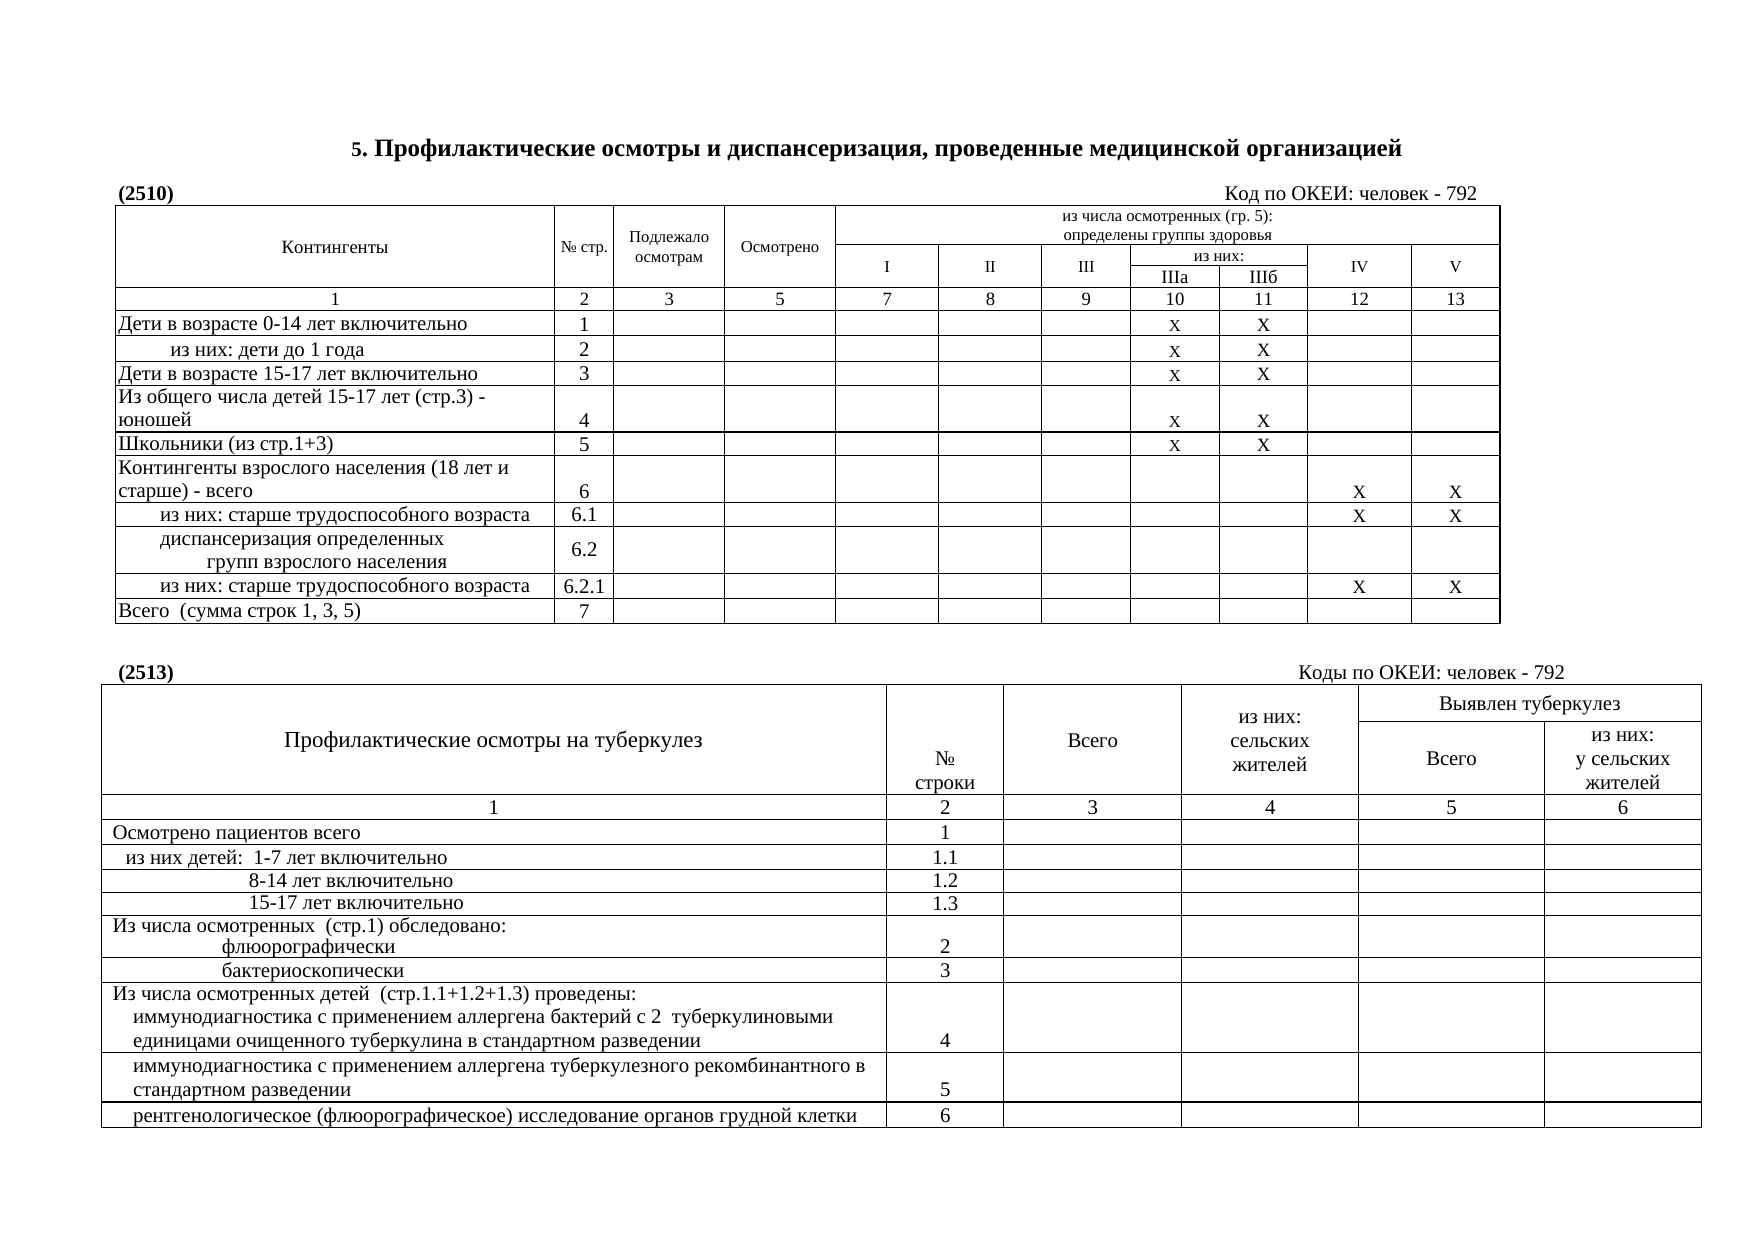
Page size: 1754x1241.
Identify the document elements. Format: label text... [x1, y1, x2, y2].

table_cell [1359, 820, 1544, 844]
table_cell [1308, 311, 1411, 335]
table_cell [939, 336, 1041, 361]
table_cell [1308, 336, 1411, 361]
table_cell [1220, 503, 1307, 526]
table_cell [614, 574, 724, 598]
table_cell [1412, 311, 1499, 335]
table_cell [1545, 893, 1701, 914]
table_cell IV [1308, 245, 1411, 287]
table_cell из них: [1131, 245, 1307, 264]
table_cell [1220, 527, 1307, 573]
table_cell Контингенты взрослого населения (18 лет и старше) - всего [116, 456, 554, 502]
table_cell [1131, 503, 1219, 526]
table_cell X [1131, 386, 1219, 431]
table_cell 5 [1359, 795, 1544, 819]
table_cell Из общего числа детей 15-17 лет (стр.3) - юношей [116, 386, 554, 431]
table_cell [939, 311, 1041, 335]
table_cell [1359, 1053, 1544, 1101]
table_cell [725, 527, 835, 573]
table_cell [939, 456, 1041, 502]
table_cell [939, 527, 1041, 573]
table_cell [1182, 983, 1358, 1052]
table_cell 3 [887, 958, 1003, 982]
table_cell [614, 311, 724, 335]
table_cell [1359, 916, 1544, 957]
table_cell [1308, 527, 1411, 573]
table_cell X [1131, 362, 1219, 384]
table_cell рентгенологическое (флюорографическое) исследование органов грудной клетки [102, 1103, 886, 1127]
table_cell II [939, 245, 1041, 287]
table_cell [1545, 870, 1701, 892]
table_cell [1004, 958, 1181, 982]
table_cell [836, 386, 938, 431]
table_cell [939, 574, 1041, 598]
table_cell 2 [887, 916, 1003, 957]
table_cell [1359, 845, 1544, 869]
table_cell 10 [1131, 288, 1219, 310]
table_cell [1182, 820, 1358, 844]
table_cell [614, 456, 724, 502]
table_cell X [1220, 362, 1307, 384]
table_cell [836, 456, 938, 502]
table_cell [725, 574, 835, 598]
table_cell III [1042, 245, 1130, 287]
table_cell [836, 574, 938, 598]
table_cell 11 [1220, 288, 1307, 310]
table_cell [1182, 845, 1358, 869]
table_cell [614, 599, 724, 623]
table_cell [1359, 1103, 1544, 1127]
table_cell [1131, 574, 1219, 598]
text (2513) Коды по ОКЕИ: человек - 792 [118, 660, 1636, 684]
table_cell X [1308, 503, 1411, 526]
table_cell 12 [1308, 288, 1411, 310]
table_cell [1042, 433, 1130, 455]
table_cell [1182, 958, 1358, 982]
table_cell 7 [555, 599, 613, 623]
table_cell [1004, 916, 1181, 957]
table_cell X [1308, 574, 1411, 598]
table_header из числа осмотренных (гр. 5): определены группы здоровья [836, 206, 1499, 244]
table_cell [1042, 456, 1130, 502]
table_cell 6 [555, 456, 613, 502]
table_cell [1545, 958, 1701, 982]
table_cell 3 [614, 288, 724, 310]
table_cell 1 [555, 311, 613, 335]
table_cell [725, 386, 835, 431]
table_cell [939, 433, 1041, 455]
table_cell [1042, 362, 1130, 384]
table_header Подлежало осмотрам [614, 206, 724, 287]
table_cell [1412, 599, 1499, 623]
table_cell [836, 336, 938, 361]
table_cell из них: старше трудоспособного возраста [116, 574, 554, 598]
table_cell [1359, 983, 1544, 1052]
table_cell [1042, 574, 1130, 598]
table_cell 4 [1182, 795, 1358, 819]
table_cell [1042, 311, 1130, 335]
table_cell [1182, 916, 1358, 957]
table_cell [1359, 958, 1544, 982]
table_cell [1220, 574, 1307, 598]
table_cell [1131, 456, 1219, 502]
table_cell 8 [939, 288, 1041, 310]
table_cell X [1412, 503, 1499, 526]
table_cell 6 [1545, 795, 1701, 819]
table_cell [836, 433, 938, 455]
table_cell [614, 503, 724, 526]
table_cell 9 [1042, 288, 1130, 310]
text (2510) Код по ОКЕИ: человек - 792 [118, 181, 1636, 205]
table_cell Из числа осмотренных детей (стр.1.1+1.2+1.3) проведены: иммунодиагностика с применением аллергена бактерий с 2 туберкулиновыми единицами очищенного туберкулина в стандартном разведении [102, 983, 886, 1052]
text 5. Профилактические осмотры и диспансеризация, проведенные медицинской организацией [118, 133, 1636, 162]
table_cell [1412, 433, 1499, 455]
table_cell 1.1 [887, 845, 1003, 869]
table_cell [1004, 845, 1181, 869]
table_cell из них: у сельских жителей [1545, 722, 1701, 794]
table_cell 3 [1004, 795, 1181, 819]
table_cell 13 [1412, 288, 1499, 310]
table_cell из них: дети до 1 года [116, 336, 554, 361]
table_cell [1182, 1053, 1358, 1101]
table_cell [939, 599, 1041, 623]
table_cell [725, 503, 835, 526]
table_cell [1412, 336, 1499, 361]
table_cell [725, 362, 835, 384]
table_cell [1042, 386, 1130, 431]
table_cell Всего (сумма строк 1, 3, 5) [116, 599, 554, 623]
table_cell 1.2 [887, 870, 1003, 892]
table_cell [1308, 433, 1411, 455]
table_cell X [1220, 336, 1307, 361]
table_cell X [1308, 456, 1411, 502]
table_cell [1004, 820, 1181, 844]
table_cell [1042, 503, 1130, 526]
table_cell [1131, 599, 1219, 623]
table_cell Из числа осмотренных (стр.1) обследовано: флюорографически [102, 916, 886, 957]
table_cell [836, 599, 938, 623]
table_cell [1308, 386, 1411, 431]
table_cell V [1412, 245, 1499, 287]
table_cell [725, 311, 835, 335]
table_cell 5 [887, 1053, 1003, 1101]
table_header Контингенты [116, 206, 554, 287]
table_cell [614, 527, 724, 573]
table_cell [1412, 527, 1499, 573]
table_cell X [1220, 311, 1307, 335]
table_cell 5 [725, 288, 835, 310]
table_cell 3 [555, 362, 613, 384]
table_cell 2 [555, 288, 613, 310]
table_cell [1004, 1053, 1181, 1101]
table_cell из них детей: 1-7 лет включительно [102, 845, 886, 869]
table_cell [1004, 870, 1181, 892]
table_header № стр. [555, 206, 613, 287]
table_cell Всего [1359, 722, 1544, 794]
table_cell 7 [836, 288, 938, 310]
table_cell [1412, 362, 1499, 384]
table_cell 2 [887, 795, 1003, 819]
table_cell [1042, 527, 1130, 573]
table_cell 4 [555, 386, 613, 431]
table_cell 15-17 лет включительно [102, 893, 886, 914]
table_cell [1042, 336, 1130, 361]
table_cell [1308, 599, 1411, 623]
table_cell [1182, 870, 1358, 892]
table_header № строки [887, 685, 1003, 794]
table_cell Дети в возрасте 15-17 лет включительно [116, 362, 554, 384]
table_cell 4 [887, 983, 1003, 1052]
table_cell 6.2 [555, 527, 613, 573]
table_cell [614, 386, 724, 431]
table_cell [939, 503, 1041, 526]
table_cell [1308, 362, 1411, 384]
table_cell [1412, 386, 1499, 431]
table_cell [1359, 893, 1544, 914]
table_header Осмотрено [725, 206, 835, 287]
table_cell [836, 311, 938, 335]
table_cell [1004, 1103, 1181, 1127]
table_cell [1182, 1103, 1358, 1127]
table_cell X [1131, 311, 1219, 335]
table_cell 6 [887, 1103, 1003, 1127]
table_cell [1131, 527, 1219, 573]
table_header Профилактические осмотры на туберкулез [102, 685, 886, 794]
table_cell [1545, 845, 1701, 869]
table_cell [614, 362, 724, 384]
table_cell [836, 503, 938, 526]
table_cell [1545, 1053, 1701, 1101]
table_cell [1359, 870, 1544, 892]
table_cell X [1220, 433, 1307, 455]
table_cell [1545, 916, 1701, 957]
table_cell 6.1 [555, 503, 613, 526]
table_cell бактериоскопически [102, 958, 886, 982]
table_cell IIIб [1220, 266, 1307, 287]
table_cell I [836, 245, 938, 287]
table_cell X [1131, 433, 1219, 455]
table_cell [939, 386, 1041, 431]
table_cell [1182, 893, 1358, 914]
table_header Всего [1004, 685, 1181, 794]
table_cell [1545, 1103, 1701, 1127]
table_cell Дети в возрасте 0-14 лет включительно [116, 311, 554, 335]
table_cell X [1412, 574, 1499, 598]
table_cell [1545, 983, 1701, 1052]
table_cell 2 [555, 336, 613, 361]
table_cell 6.2.1 [555, 574, 613, 598]
table_cell Школьники (из стр.1+3) [116, 433, 554, 455]
table_cell IIIа [1131, 266, 1219, 287]
table_cell 5 [555, 433, 613, 455]
table_cell диспансеризация определенных групп взрослого населения [116, 527, 554, 573]
table_cell [614, 433, 724, 455]
table_cell [1004, 893, 1181, 914]
table_cell Осмотрено пациентов всего [102, 820, 886, 844]
table_cell [725, 599, 835, 623]
table_cell 1 [116, 288, 554, 310]
table_cell 8-14 лет включительно [102, 870, 886, 892]
table_cell 1 [102, 795, 886, 819]
table_cell [725, 336, 835, 361]
table_cell [1220, 456, 1307, 502]
table_cell 1 [887, 820, 1003, 844]
table_cell X [1131, 336, 1219, 361]
table_cell [1220, 599, 1307, 623]
table_cell X [1412, 456, 1499, 502]
table_cell X [1220, 386, 1307, 431]
table_cell [1004, 983, 1181, 1052]
table_cell [725, 433, 835, 455]
table_cell [1042, 599, 1130, 623]
table_cell 1.3 [887, 893, 1003, 914]
table_cell иммунодиагностика с применением аллергена туберкулезного рекомбинантного в стандартном разведении [102, 1053, 886, 1101]
table_cell [836, 362, 938, 384]
table_cell [836, 527, 938, 573]
table_header Выявлен туберкулез [1359, 685, 1701, 721]
table_cell [1545, 820, 1701, 844]
table_cell [614, 336, 724, 361]
table_header из них: сельских жителей [1182, 685, 1358, 794]
table_cell [939, 362, 1041, 384]
table_cell [725, 456, 835, 502]
table_cell из них: старше трудоспособного возраста [116, 503, 554, 526]
